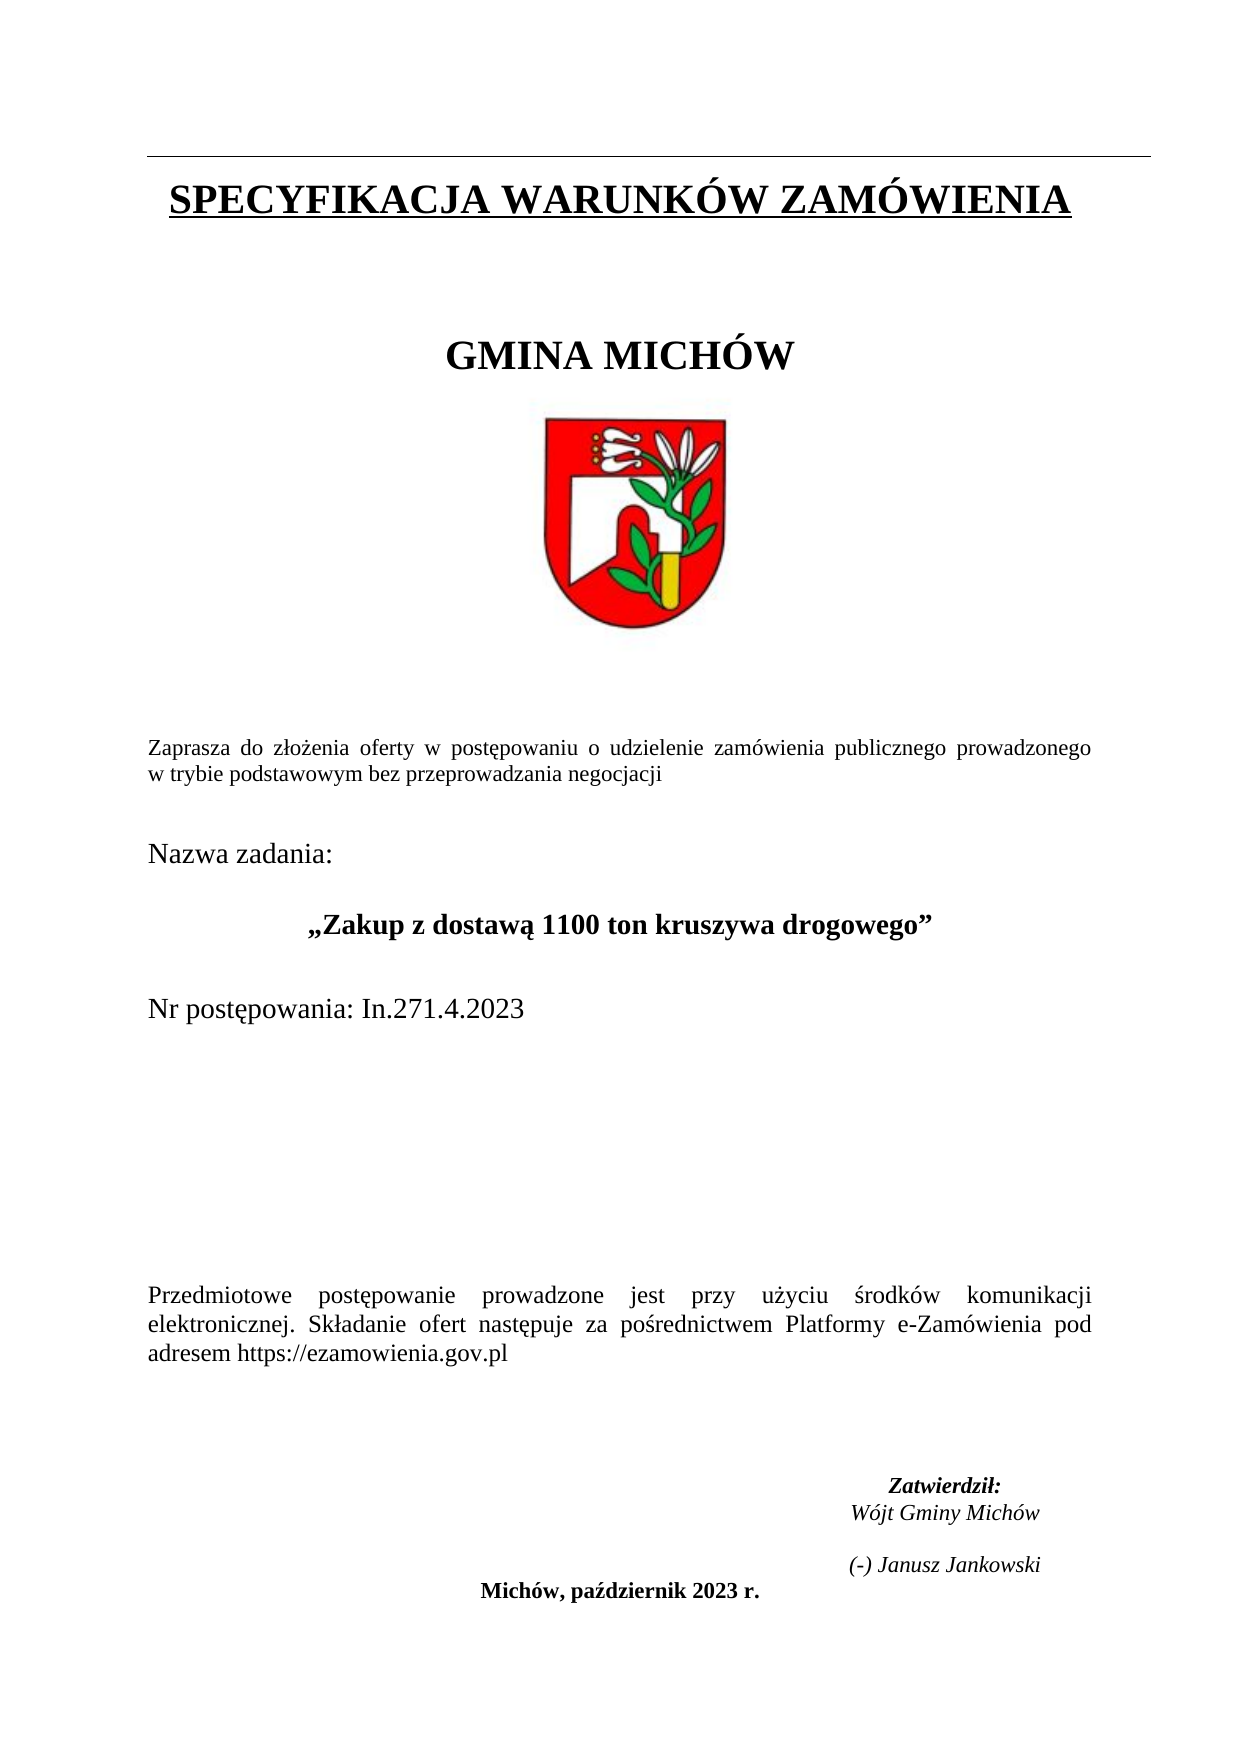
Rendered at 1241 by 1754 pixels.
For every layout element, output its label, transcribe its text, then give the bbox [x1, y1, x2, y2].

picture [505, 378, 767, 677]
text GMINA MICHÓW [148, 330, 1093, 378]
title Wójt Gminy Michów [797, 1498, 1093, 1525]
title Michów, październik 2023 r. [148, 1578, 1093, 1604]
text „Zakup z dostawą 1100 ton kruszywa drogowego” [148, 907, 1093, 941]
title (-) Janusz Jankowski [797, 1551, 1093, 1578]
text Nr postępowania: In.271.4.2023 [148, 991, 1093, 1024]
text Zaprasza do złożenia oferty w postępowaniu o udzielenie zamówienia publicznego prowadzonego w trybie podstawowym bez przeprowadzania negocjacji [148, 734, 1093, 786]
text Nazwa zadania: [148, 836, 1093, 870]
title Zatwierdził: [797, 1472, 1093, 1498]
text specyfikacja warunkÓw zamÓwienia [148, 174, 1093, 222]
text Przedmiotowe postępowanie prowadzone jest przy użyciu środków komunikacji elektronicznej. Składanie ofert następuje za pośrednictwem Platformy e-Zamówienia pod adresem https://ezamowienia.gov.pl [148, 1281, 1093, 1367]
